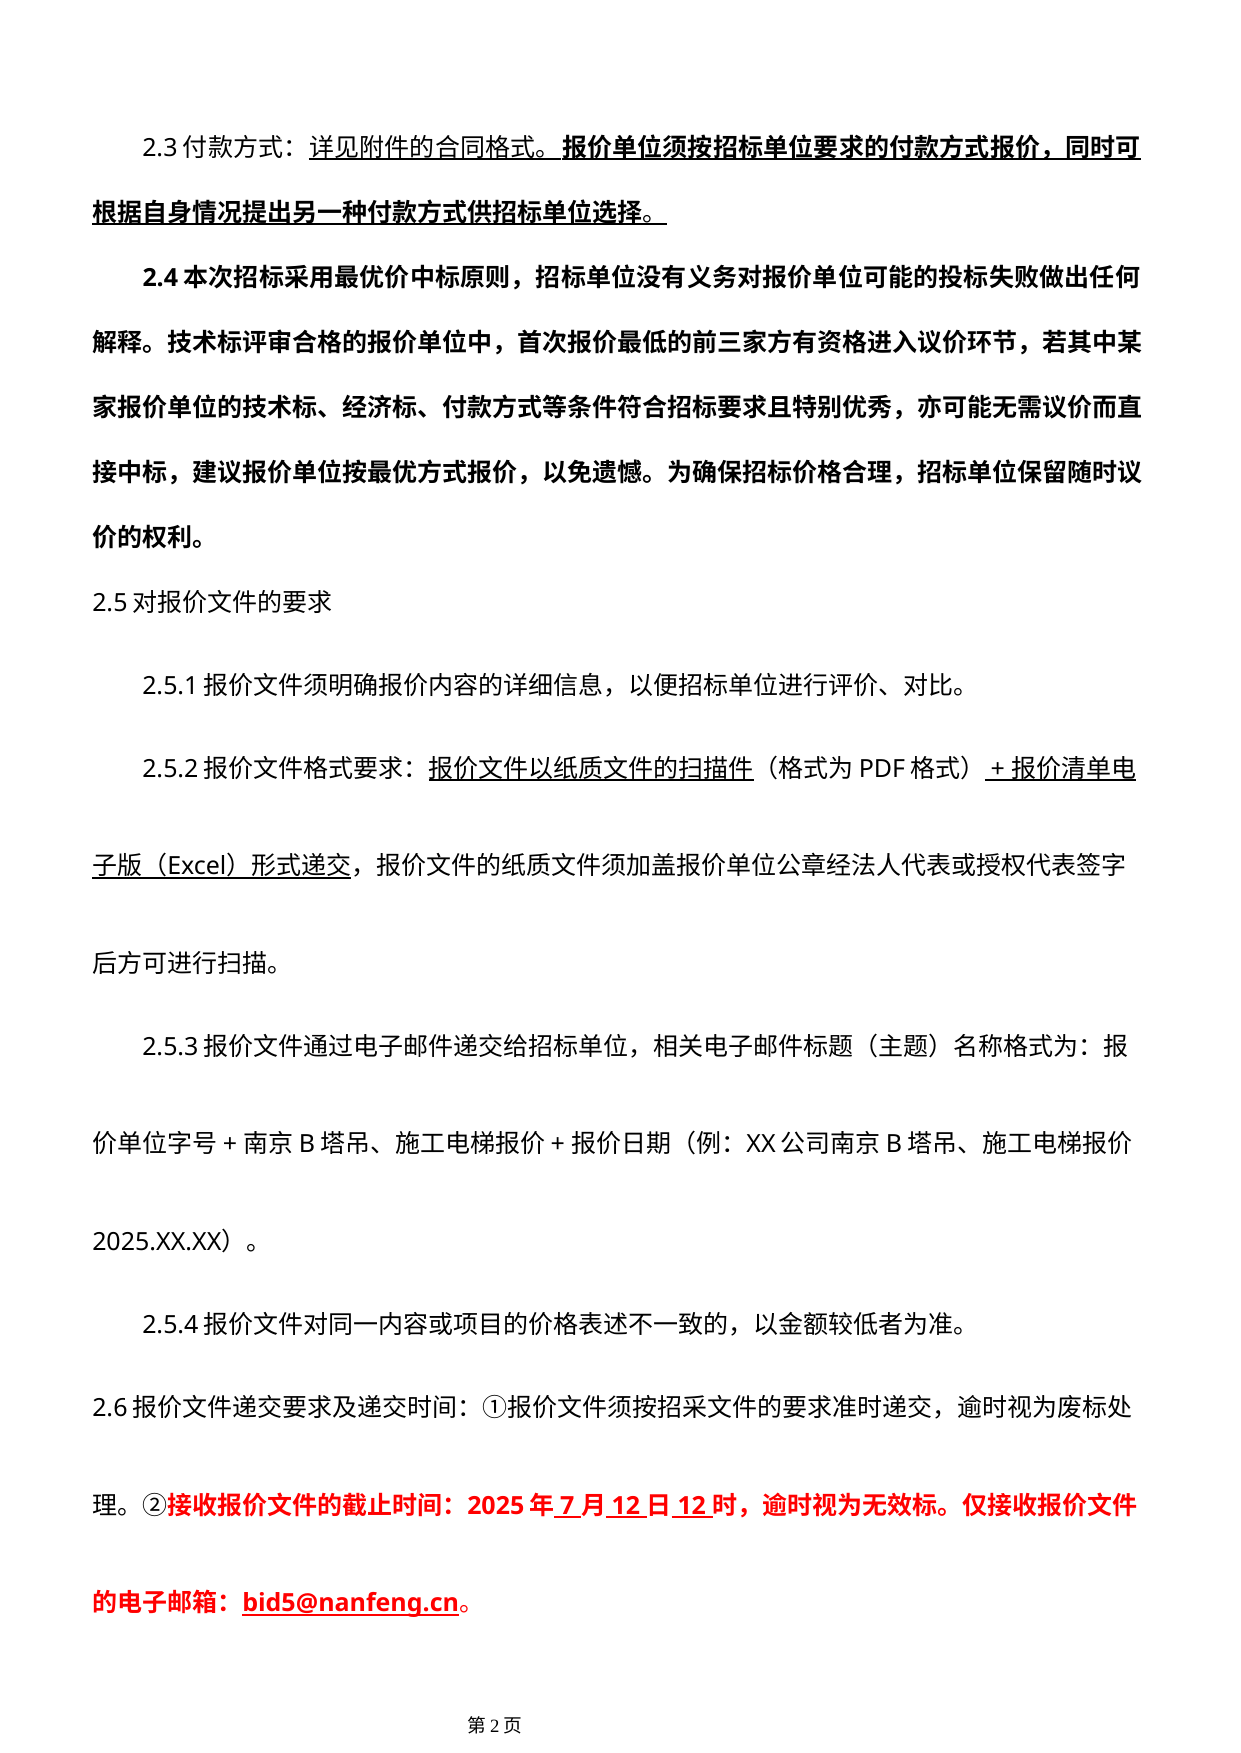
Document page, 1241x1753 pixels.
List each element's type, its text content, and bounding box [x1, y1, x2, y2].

list 2.5.2报价文件格式要求：报价文件以纸质文件的扫描件（格式为PDF格式） + 报价清单电子版（Excel）形式递交，报价文件的纸质文件须加盖报价单位公章经法人代表或授权代表签字后方可进行扫描。 [92, 734, 1143, 994]
text 2.3付款方式：详见附件的合同格式。报价单位须按招标单位要求的付款方式报价，同时可根据自身情况提出另一种付款方式供招标单位选择。 [92, 113, 1143, 243]
list 2.6报价文件递交要求及递交时间：①报价文件须按招采文件的要求准时递交，逾时视为废标处理。②接收报价文件的截止时间：2025年 7 月 12 日 12 时，逾时视为无效标。仅接收报价文件的电子邮箱：bid5@nanfeng.cn。 [92, 1373, 1143, 1633]
list 2.5对报价文件的要求 [92, 568, 1143, 633]
list 2.5.1报价文件须明确报价内容的详细信息，以便招标单位进行评价、对比。 [92, 651, 1143, 716]
list 2.5.3报价文件通过电子邮件递交给招标单位，相关电子邮件标题（主题）名称格式为：报价单位字号 + 南京B塔吊、施工电梯报价 + 报价日期（例：XX公司南京B塔吊、施工电梯报价2025.XX.XX）。 [92, 1012, 1143, 1272]
text 2.4本次招标采用最优价中标原则，招标单位没有义务对报价单位可能的投标失败做出任何解释。技术标评审合格的报价单位中，首次报价最低的前三家方有资格进入议价环节，若其中某家报价单位的技术标、经济标、付款方式等条件符合招标要求且特别优秀，亦可能无需议价而直接中标，建议报价单位按最优方式报价，以免遗憾。为确保招标价格合理，招标单位保留随时议价的权利。 [92, 243, 1143, 568]
list 2.5.4报价文件对同一内容或项目的价格表述不一致的，以金额较低者为准。 [92, 1290, 1143, 1355]
